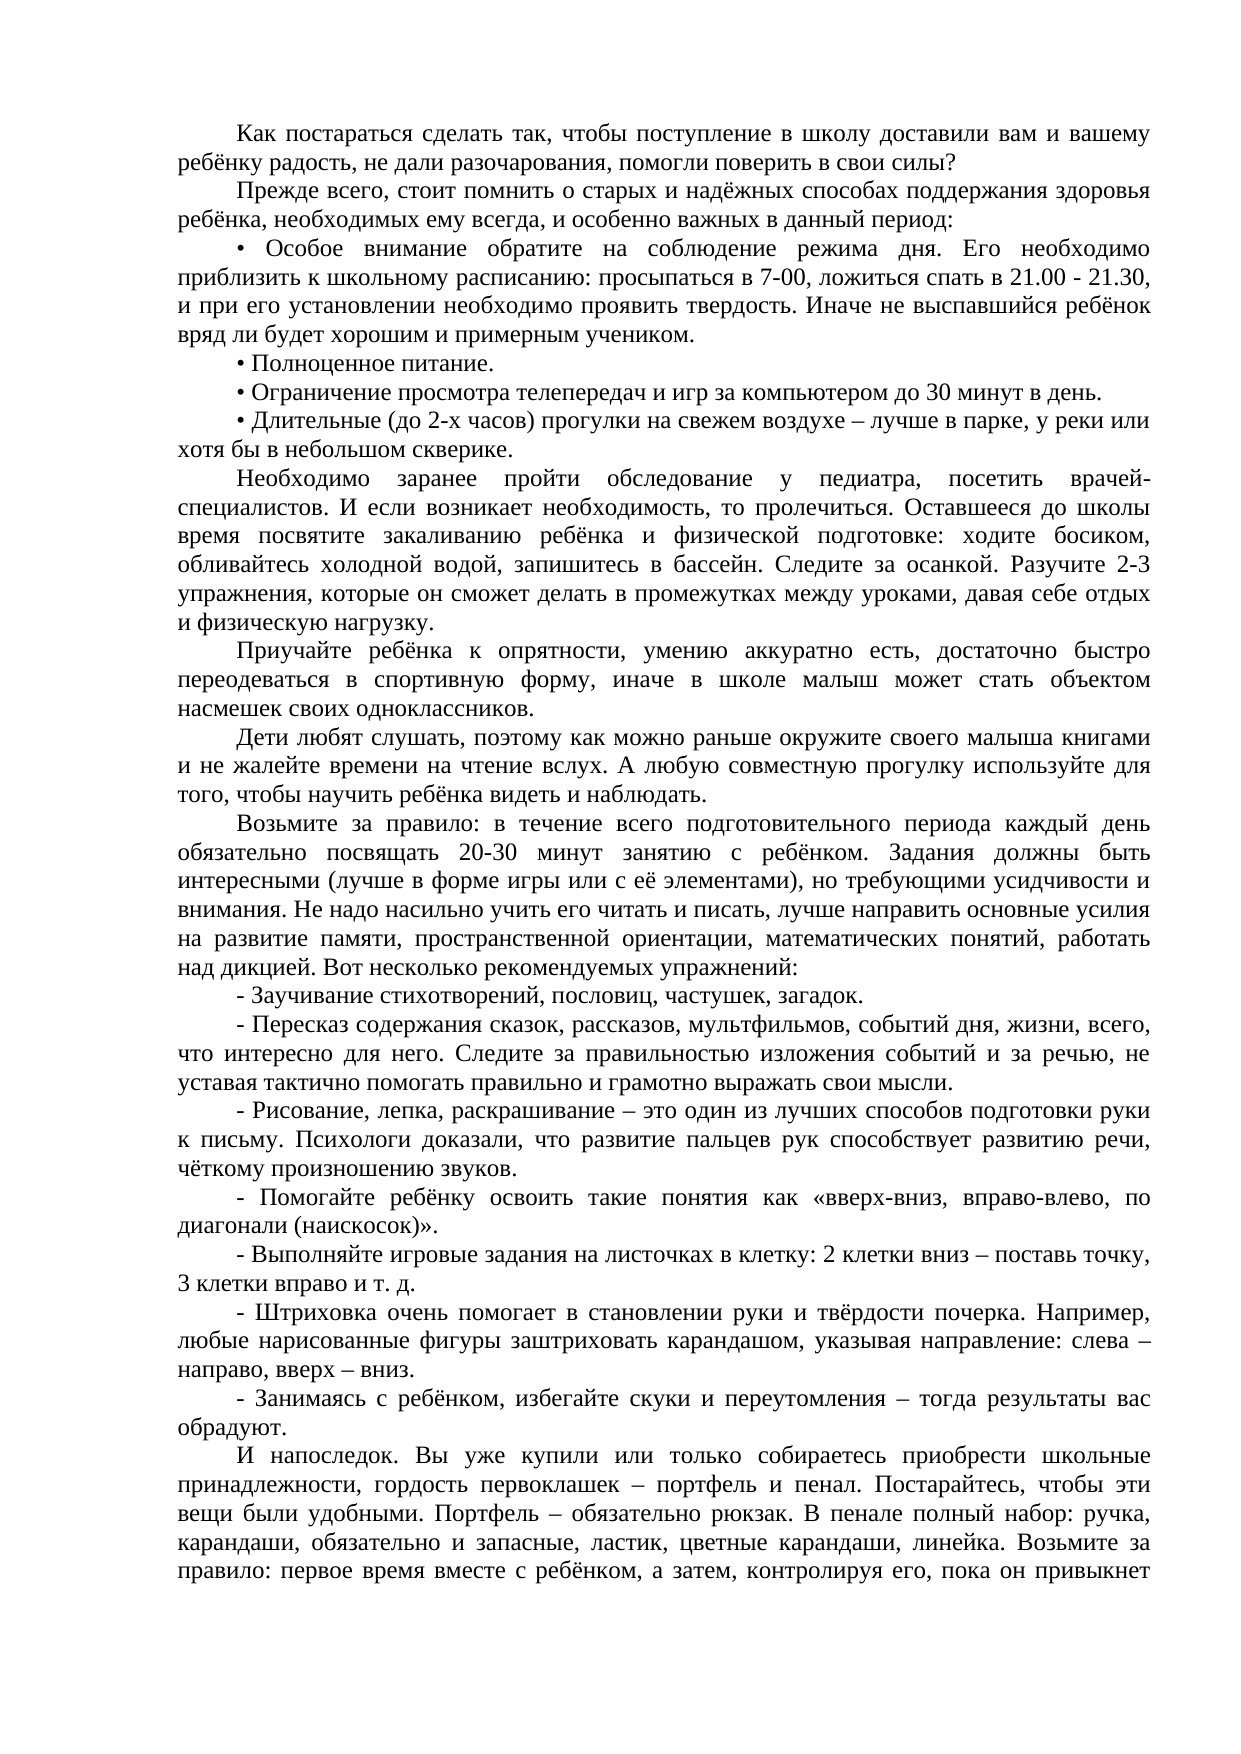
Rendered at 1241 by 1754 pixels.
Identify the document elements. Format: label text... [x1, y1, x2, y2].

text • Длительные (до 2-х часов) прогулки на свежем воздухе – лучше в парке, у реки или хотя бы в небольшом скверике. [177, 406, 1152, 463]
text - Рисование, лепка, раскрашивание – это один из лучших способов подготовки руки к письму. Психологи доказали, что развитие пальцев рук способствует развитию речи, чёткому произношению звуков. [177, 1096, 1152, 1182]
text - Заучивание стихотворений, пословиц, частушек, загадок. [177, 981, 1152, 1009]
text • Полноценное питание. [177, 348, 1152, 377]
text Как постараться сделать так, чтобы поступление в школу доставили вам и вашему ребёнку радость, не дали разочарования, помогли поверить в свои силы? [177, 118, 1152, 176]
text Приучайте ребёнка к опрятности, умению аккуратно есть, достаточно быстро переодеваться в спортивную форму, иначе в школе малыш может стать объектом насмешек своих одноклассников. [177, 636, 1152, 722]
text - Пересказ содержания сказок, рассказов, мультфильмов, событий дня, жизни, всего, что интересно для него. Следите за правильностью изложения событий и за речью, не уставая тактично помогать правильно и грамотно выражать свои мысли. [177, 1009, 1152, 1096]
text Возьмите за правило: в течение всего подготовительного периода каждый день обязательно посвящать 20-30 минут занятию с ребёнком. Задания должны быть интересными (лучше в форме игры или с её элементами), но требующими усидчивости и внимания. Не надо насильно учить его читать и писать, лучше направить основные усилия на развитие памяти, пространственной ориентации, математических понятий, работать над дикцией. Вот несколько рекомендуемых упражнений: [177, 808, 1152, 981]
text Дети любят слушать, поэтому как можно раньше окружите своего малыша книгами и не жалейте времени на чтение вслух. А любую совместную прогулку используйте для того, чтобы научить ребёнка видеть и наблюдать. [177, 722, 1152, 808]
text Необходимо заранее пройти обследование у педиатра, посетить врачей-специалистов. И если возникает необходимость, то пролечиться. Оставшееся до школы время посвятите закаливанию ребёнка и физической подготовке: ходите босиком, обливайтесь холодной водой, запишитесь в бассейн. Следите за осанкой. Разучите 2-3 упражнения, которые он сможет делать в промежутках между уроками, давая себе отдых и физическую нагрузку. [177, 463, 1152, 636]
text • Особое внимание обратите на соблюдение режима дня. Его необходимо приблизить к школьному расписанию: просыпаться в 7-00, ложиться спать в 21.00 - 21.30, и при его установлении необходимо проявить твердость. Иначе не выспавшийся ребёнок вряд ли будет хорошим и примерным учеником. [177, 233, 1152, 348]
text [177, 1441, 1152, 1584]
text - Выполняйте игровые задания на листочках в клетку: 2 клетки вниз – поставь точку, 3 клетки вправо и т. д. [177, 1239, 1152, 1297]
text Прежде всего, стоит помнить о старых и надёжных способах поддержания здоровья ребёнка, необходимых ему всегда, и особенно важных в данный период: [177, 176, 1152, 233]
text - Занимаясь с ребёнком, избегайте скуки и переутомления – тогда результаты вас обрадуют. [177, 1383, 1152, 1441]
text - Штриховка очень помогает в становлении руки и твёрдости почерка. Например, любые нарисованные фигуры заштриховать карандашом, указывая направление: слева – направо, вверх – вниз. [177, 1297, 1152, 1383]
text - Помогайте ребёнку освоить такие понятия как «вверх-вниз, вправо-влево, по диагонали (наискосок)». [177, 1182, 1152, 1239]
text • Ограничение просмотра телепередач и игр за компьютером до 30 минут в день. [177, 377, 1152, 406]
